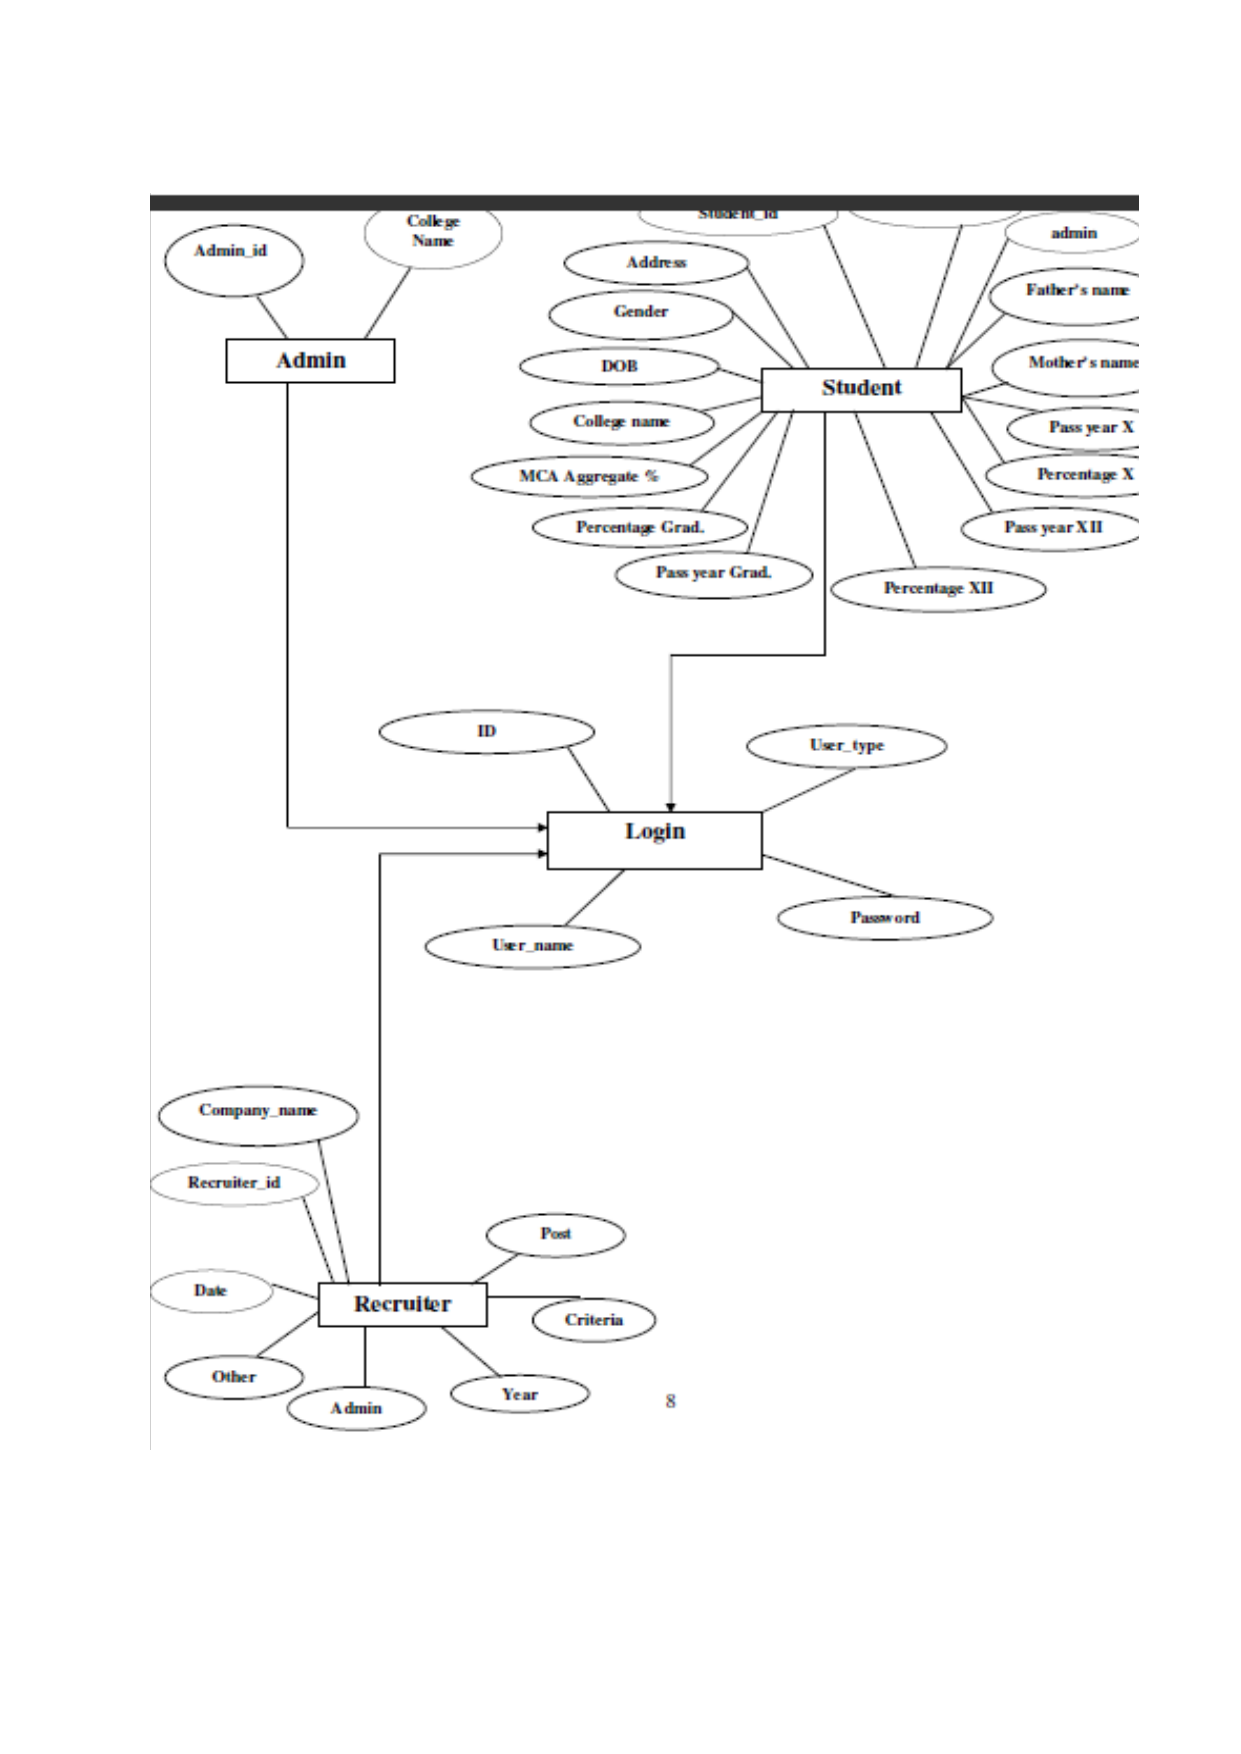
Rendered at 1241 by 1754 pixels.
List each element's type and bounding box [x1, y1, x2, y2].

picture [150, 193, 1139, 1450]
